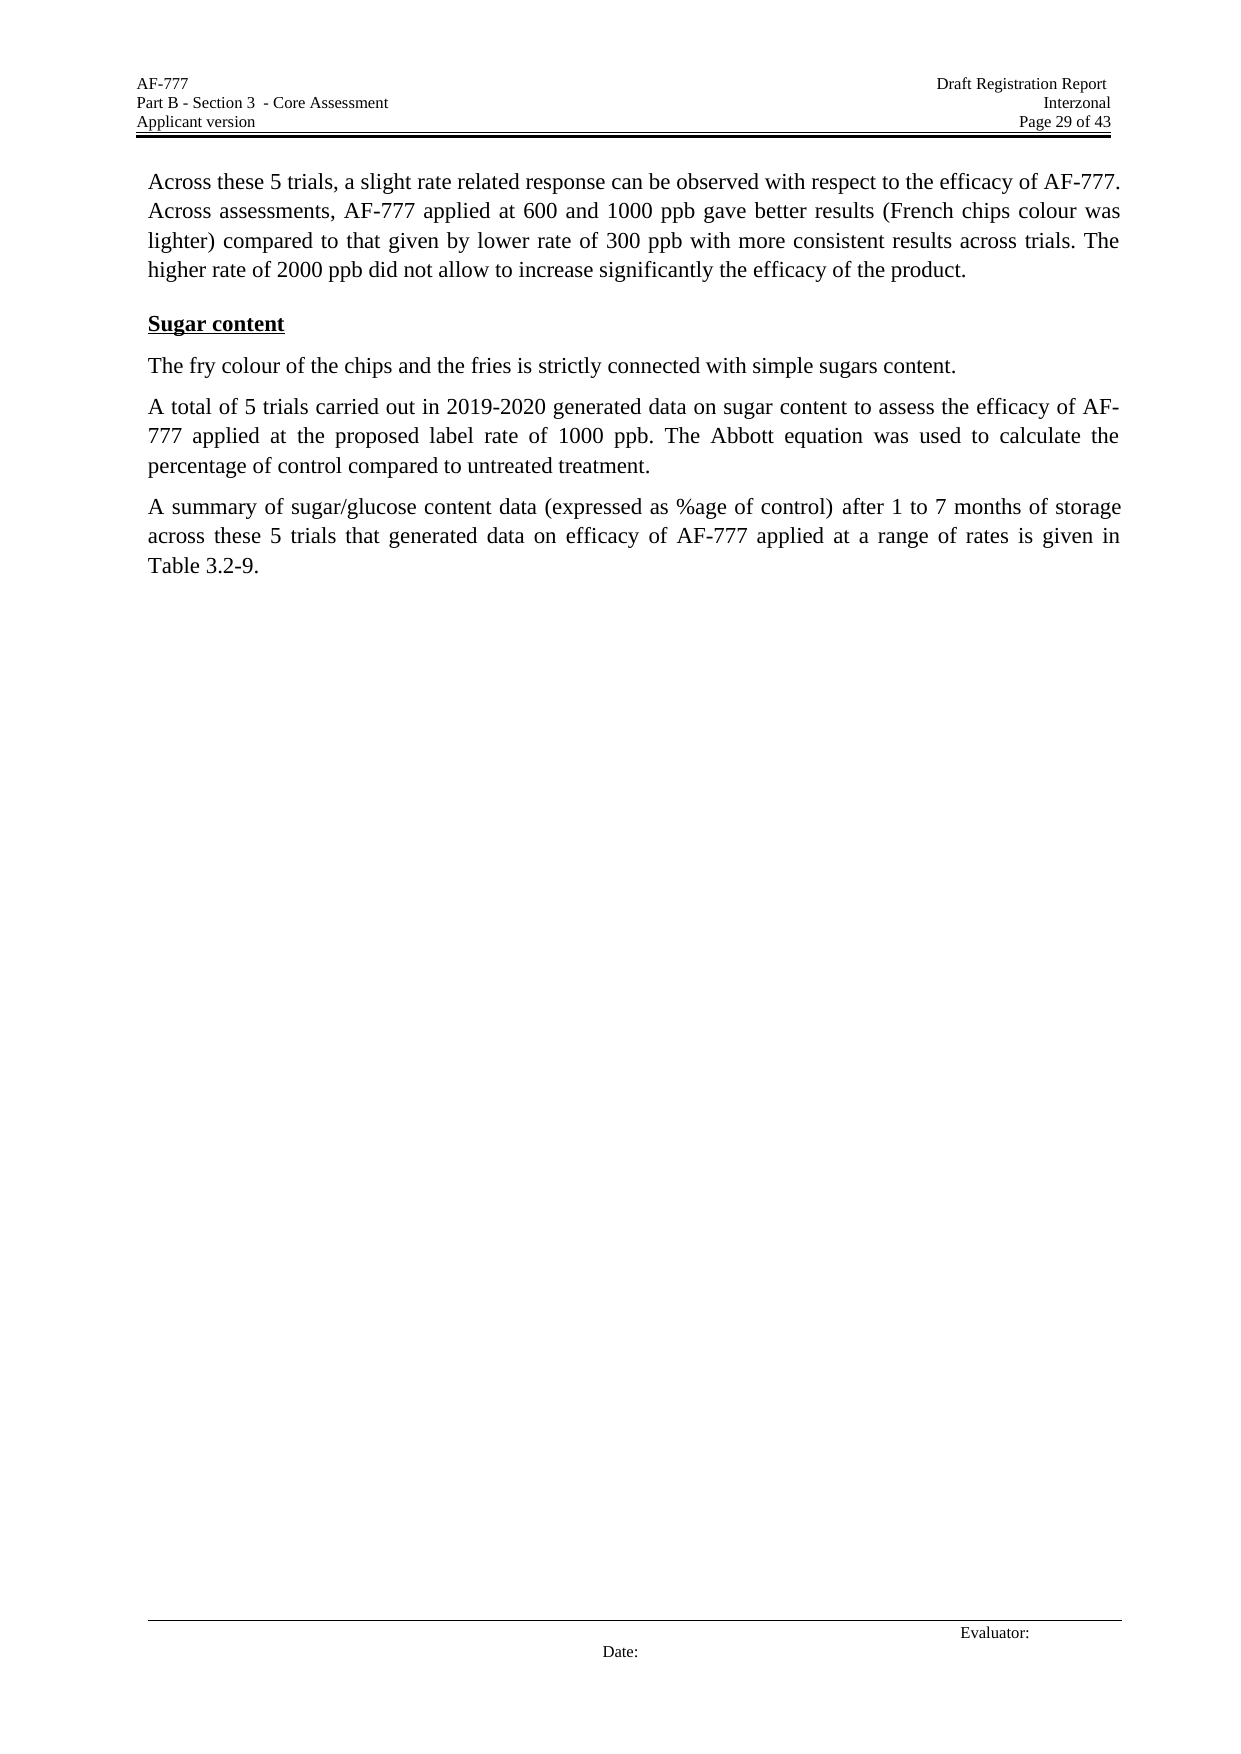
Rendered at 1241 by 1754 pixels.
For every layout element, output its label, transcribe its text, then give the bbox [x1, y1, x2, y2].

text Sugar content [148, 308, 1122, 337]
text Across these 5 trials, a slight rate related response can be observed with respect to the efficacy of AF-777. Across assessments, AF-777 applied at 600 and 1000 ppb gave better results (French chips colour was lighter) compared to that given by lower rate of 300 ppb with more consistent results across trials. The higher rate of 2000 ppb did not allow to increase significantly the efficacy of the product. [148, 166, 1122, 283]
text The fry colour of the chips and the fries is strictly connected with simple sugars content. [148, 350, 1122, 379]
text A total of 5 trials carried out in 2019-2020 generated data on sugar content to assess the efficacy of AF-777 applied at the proposed label rate of 1000 ppb. The Abbott equation was used to calculate the percentage of control compared to untreated treatment. [148, 391, 1122, 479]
